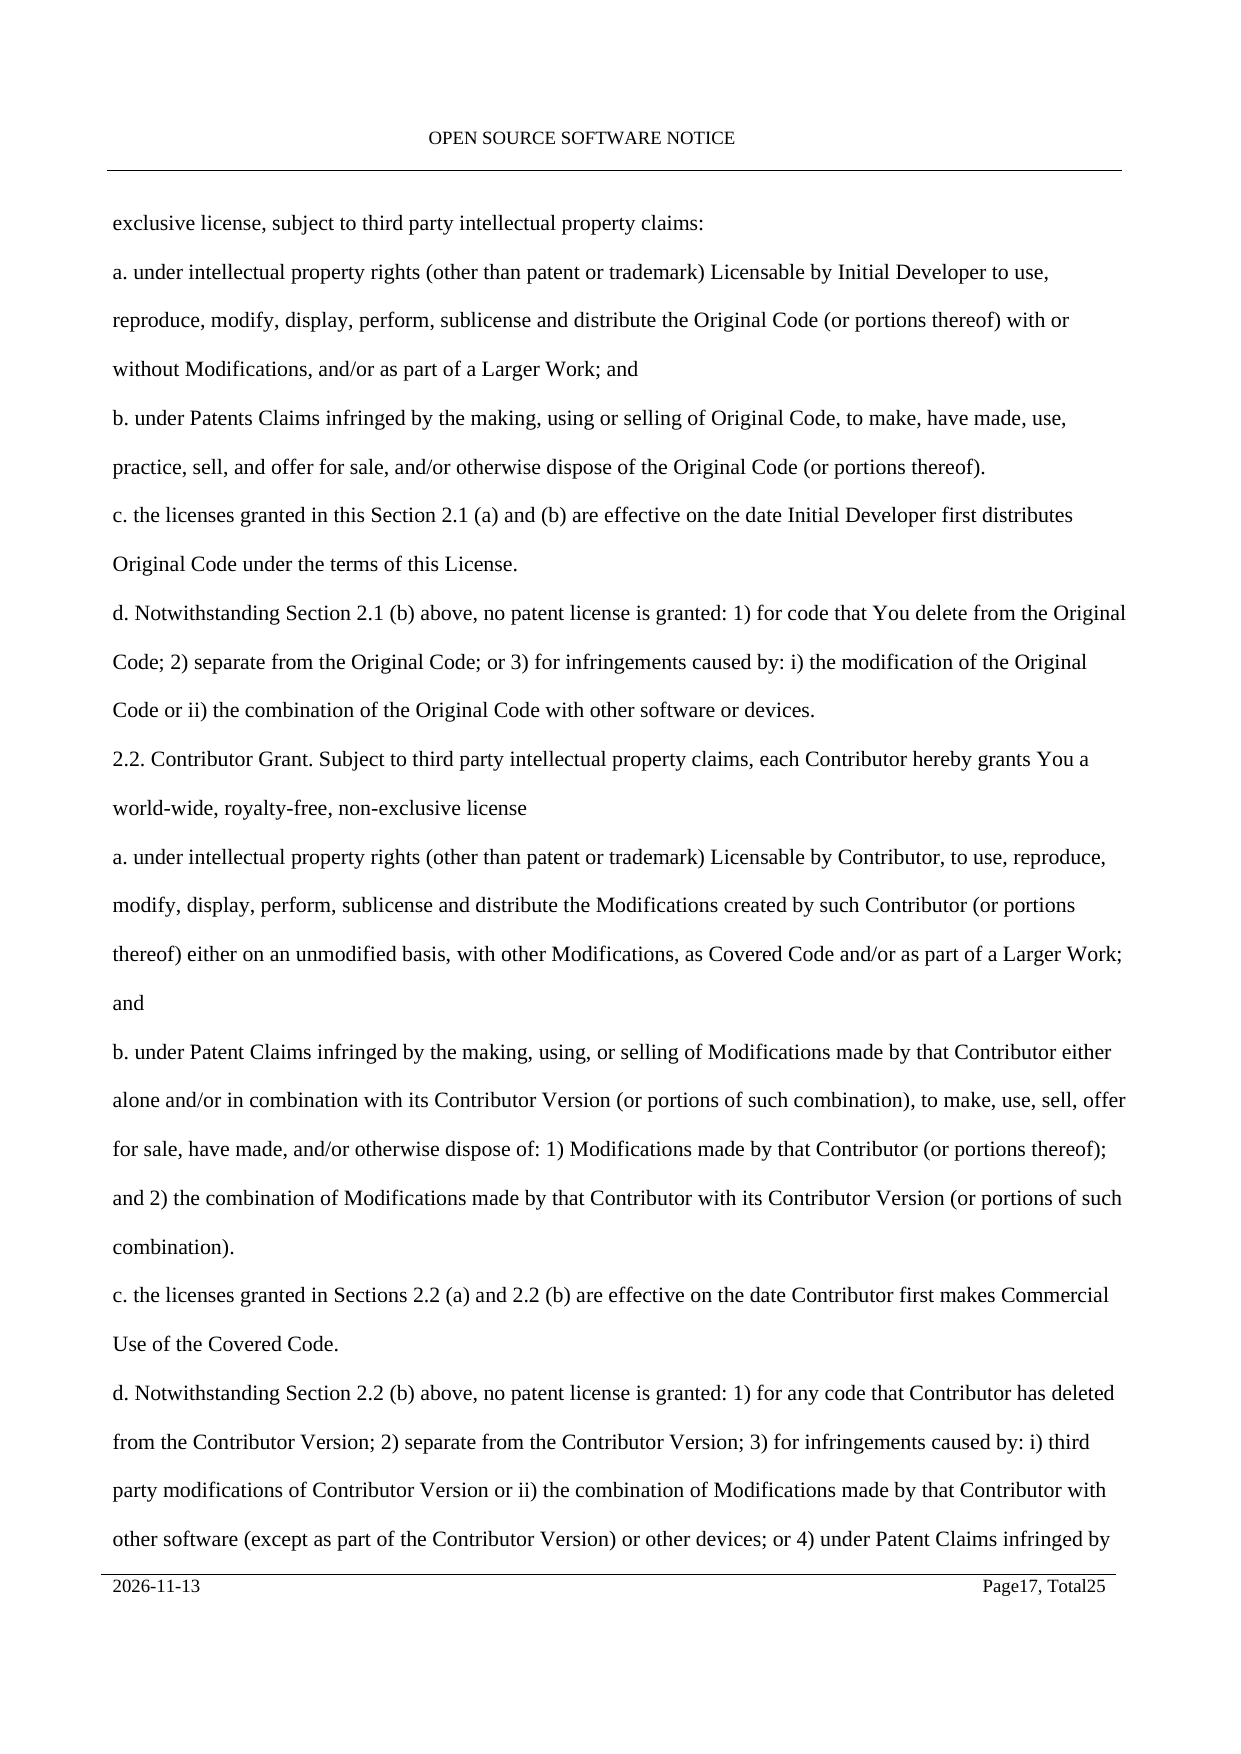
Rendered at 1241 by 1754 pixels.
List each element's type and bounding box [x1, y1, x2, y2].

text [112, 206, 1128, 1555]
